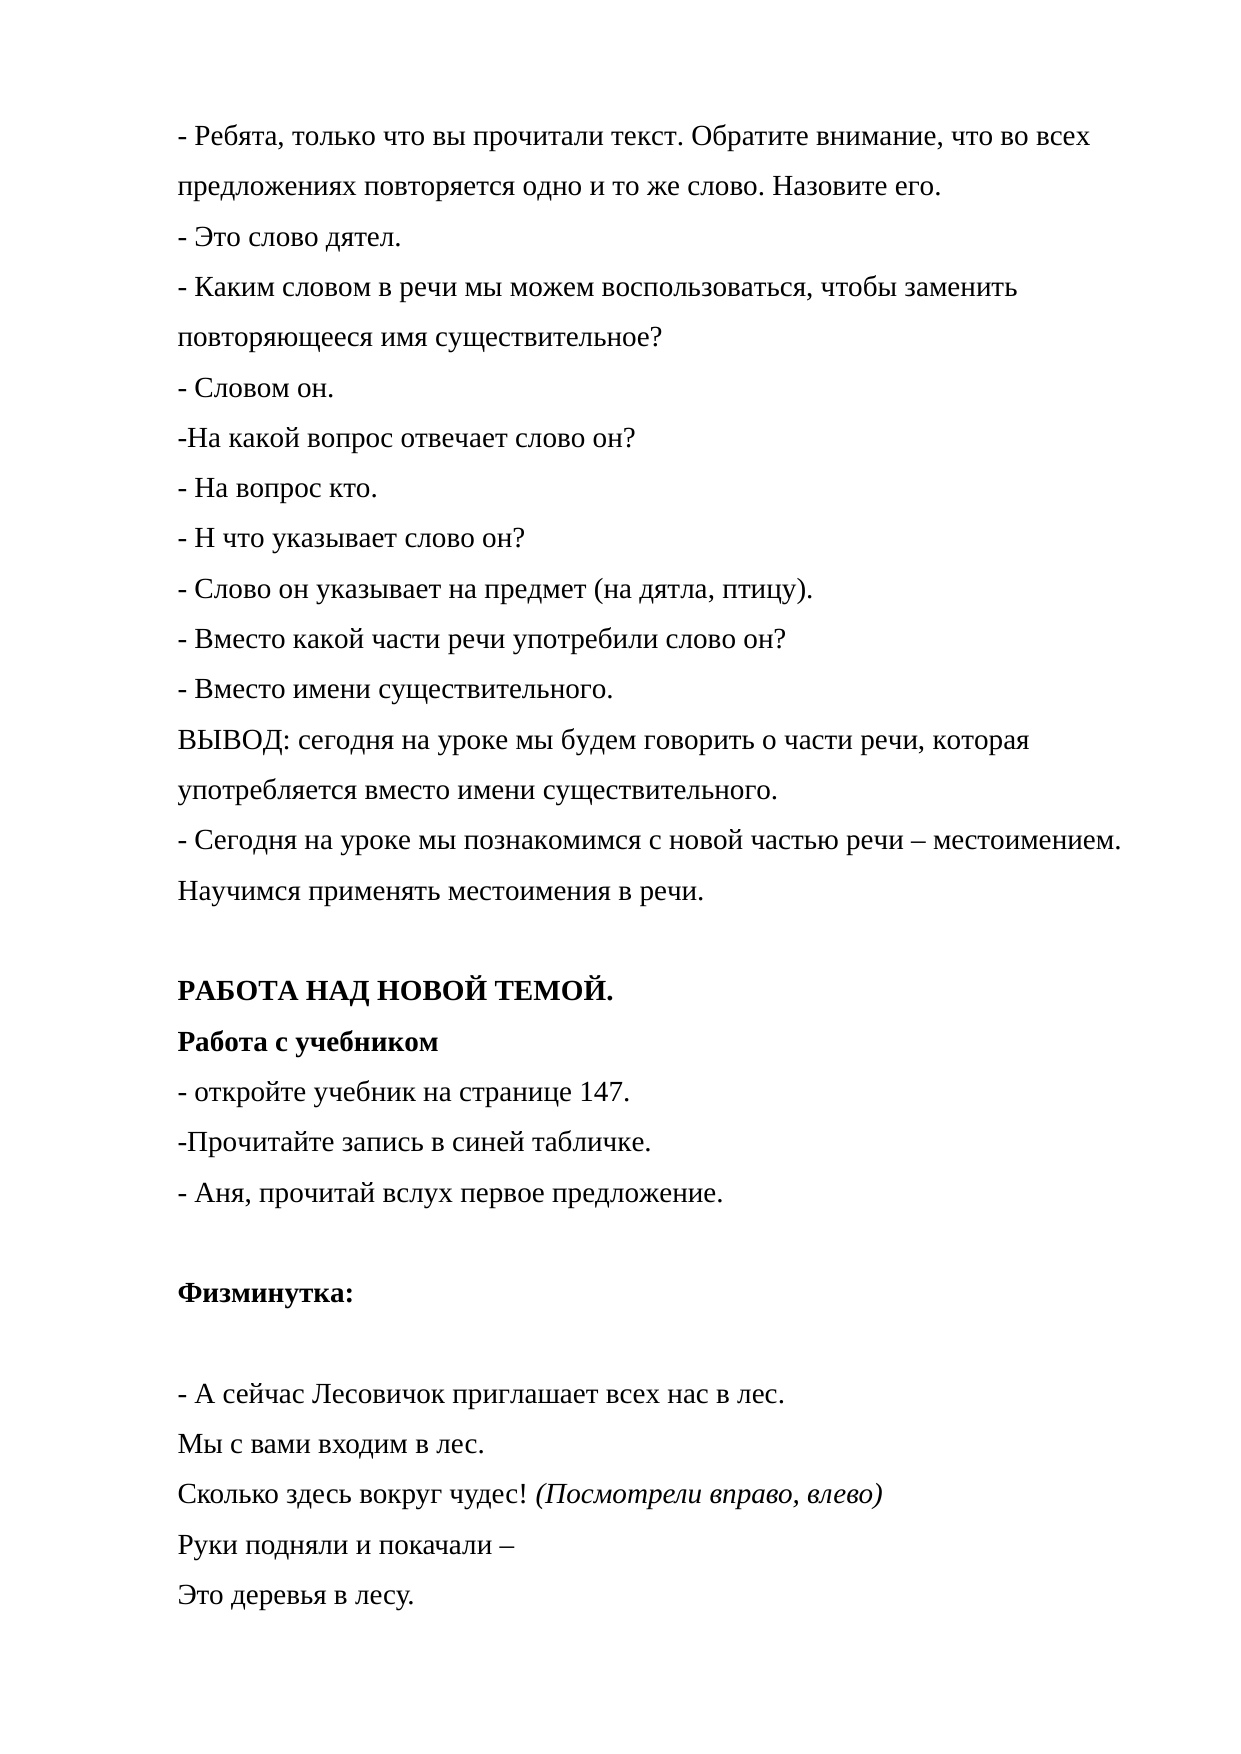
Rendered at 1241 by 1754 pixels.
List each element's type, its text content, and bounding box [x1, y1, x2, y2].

text - откройте учебник на странице 147. [177, 1074, 1152, 1108]
text - Вместо какой части речи употребили слово он? [177, 621, 1152, 655]
subtitle Сколько здесь вокруг чудес! (Посмотрели вправо, влево) [177, 1477, 1152, 1510]
text Работа с учебником [177, 1024, 1152, 1057]
text - Ребята, только что вы прочитали текст. Обратите внимание, что во всех предложениях повторяется одно и то же слово. Назовите его. [177, 118, 1152, 202]
subtitle Это деревья в лесу. [177, 1577, 1152, 1611]
text - На вопрос кто. [177, 470, 1152, 504]
text - Словом он. [177, 370, 1152, 403]
text -На какой вопрос отвечает слово он? [177, 420, 1152, 453]
text - Н что указывает слово он? [177, 521, 1152, 554]
subtitle Мы с вами входим в лес. [177, 1426, 1152, 1460]
text - Слово он указывает на предмет (на дятла, птицу). [177, 571, 1152, 604]
text - Аня, прочитай вслух первое предложение. [177, 1175, 1152, 1208]
text РАБОТА НАД НОВОЙ ТЕМОЙ. [177, 973, 1152, 1007]
text - Вместо имени существительного. [177, 672, 1152, 705]
text - Каким словом в речи мы можем воспользоваться, чтобы заменить повторяющееся имя существительное? [177, 269, 1152, 353]
subtitle Руки подняли и покачали – [177, 1527, 1152, 1560]
text - Это слово дятел. [177, 219, 1152, 252]
text - Сегодня на уроке мы познакомимся с новой частью речи – местоимением. Научимся применять местоимения в речи. [177, 822, 1152, 906]
text -Прочитайте запись в синей табличке. [177, 1124, 1152, 1158]
text - А сейчас Лесовичок приглашает всех нас в лес. [177, 1376, 1152, 1409]
text Физминутка: [177, 1275, 1152, 1309]
text ВЫВОД: сегодня на уроке мы будем говорить о части речи, которая употребляется вместо имени существительного. [177, 722, 1152, 806]
